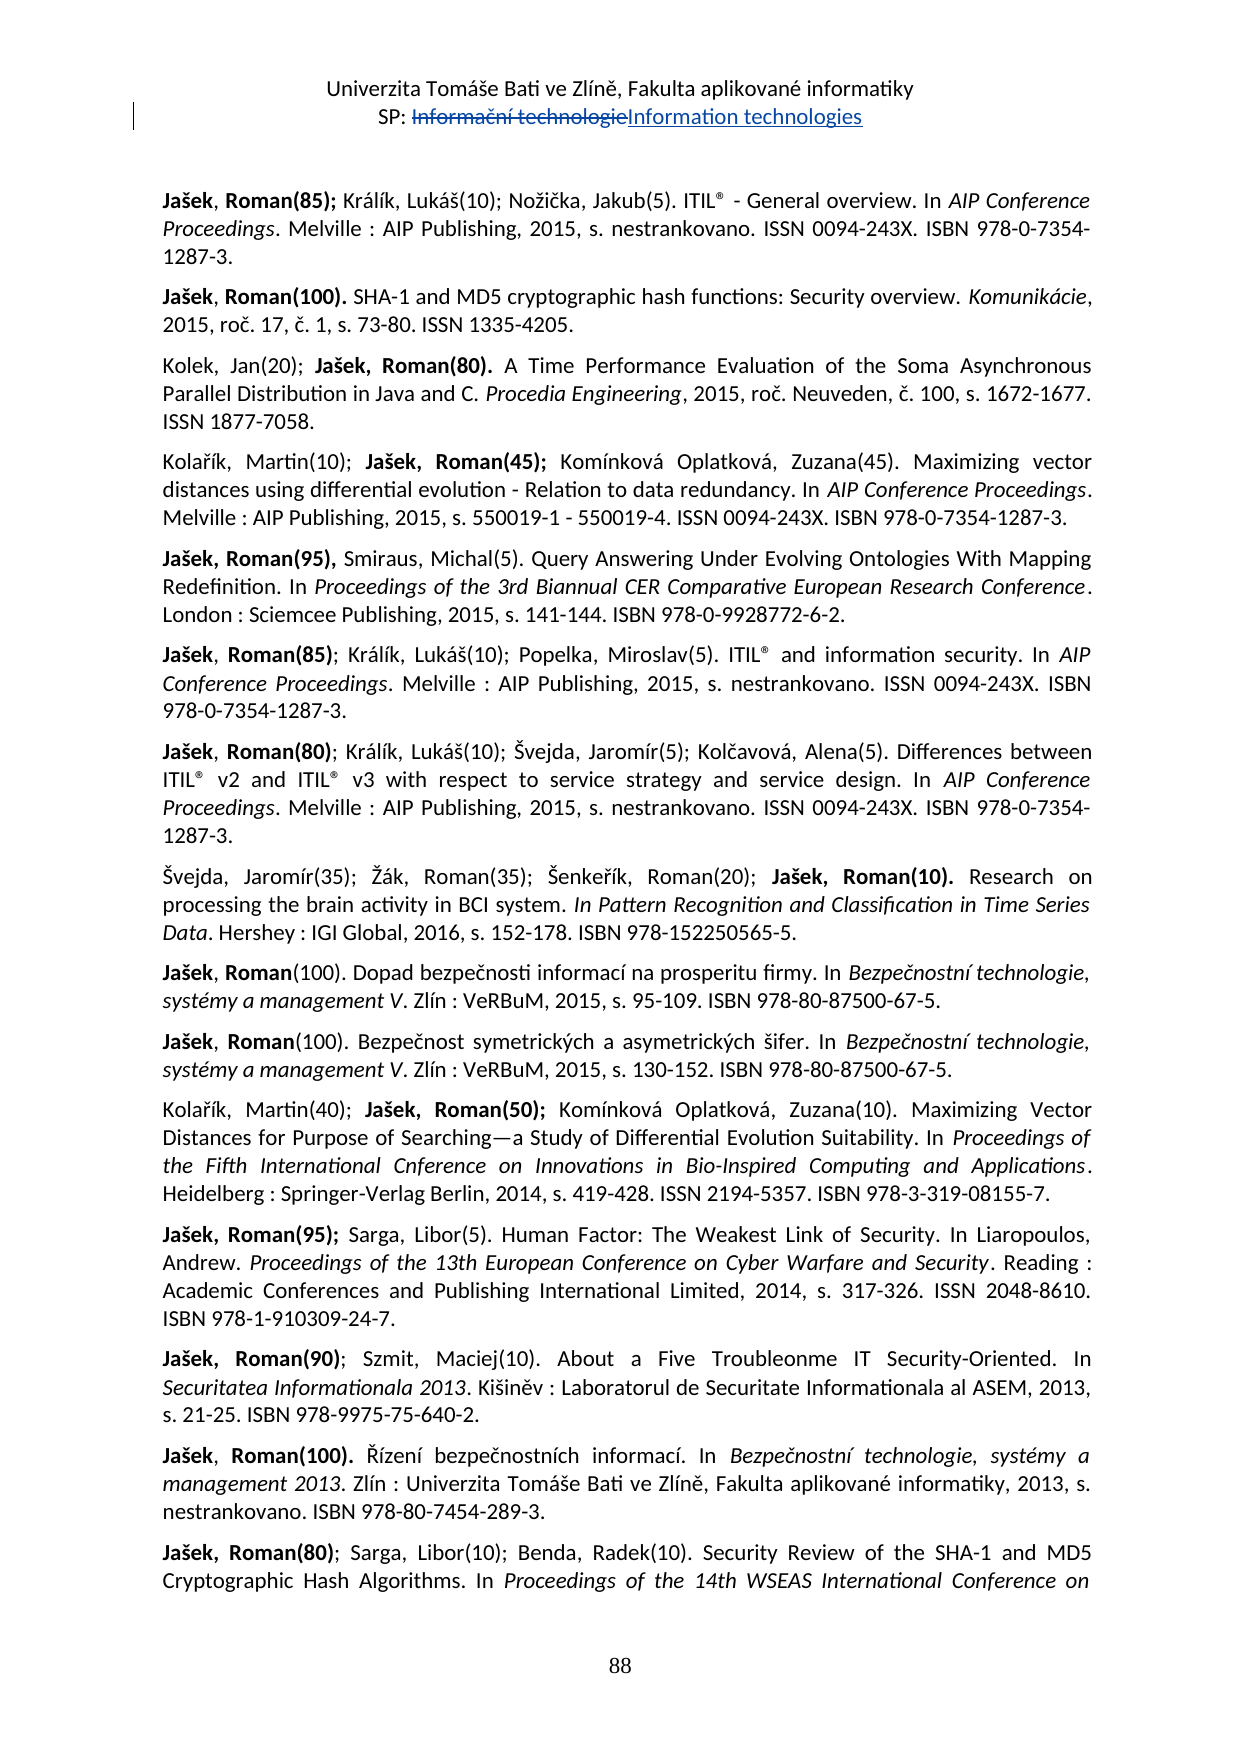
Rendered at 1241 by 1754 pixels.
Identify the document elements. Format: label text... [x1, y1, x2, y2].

text Jašek, Roman(85); Králík, Lukáš(10); Popelka, Miroslav(5). ITIL® and information security. In AIP Conference Proceedings. Melville : AIP Publishing, 2015, s. nestrankovano. ISSN 0094-243X. ISBN 978-0-7354-1287-3. [162, 641, 1093, 725]
text Švejda, Jaromír(35); Žák, Roman(35); Šenkeřík, Roman(20); Jašek, Roman(10). Research on processing the brain activity in BCI system. In Pattern Recognition and Classification in Time Series Data. Hershey : IGI Global, 2016, s. 152-178. ISBN 978-152250565-5. [162, 862, 1093, 946]
text Jašek, Roman(80); Králík, Lukáš(10); Švejda, Jaromír(5); Kolčavová, Alena(5). Differences between ITIL® v2 and ITIL® v3 with respect to service strategy and service design. In AIP Conference Proceedings. Melville : AIP Publishing, 2015, s. nestrankovano. ISSN 0094-243X. ISBN 978-0-7354-1287-3. [162, 737, 1093, 849]
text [162, 1538, 1093, 1594]
text Kolek, Jan(20); Jašek, Roman(80). A Time Performance Evaluation of the Soma Asynchronous Parallel Distribution in Java and C. Procedia Engineering, 2015, roč. Neuveden, č. 100, s. 1672-1677. ISSN 1877-7058. [162, 351, 1093, 435]
text Jašek, Roman(95); Sarga, Libor(5). Human Factor: The Weakest Link of Security. In Liaropoulos, Andrew. Proceedings of the 13th European Conference on Cyber Warfare and Security. Reading : Academic Conferences and Publishing International Limited, 2014, s. 317-326. ISSN 2048-8610. ISBN 978-1-910309-24-7. [162, 1220, 1093, 1332]
text Jašek, Roman(90); Szmit, Maciej(10). About a Five Troubleonme IT Security-Oriented. In Securitatea Informationala 2013. Kišiněv : Laboratorul de Securitate Informationala al ASEM, 2013, s. 21-25. ISBN 978-9975-75-640-2. [162, 1344, 1093, 1429]
text Kolařík, Martin(10); Jašek, Roman(45); Komínková Oplatková, Zuzana(45). Maximizing vector distances using differential evolution - Relation to data redundancy. In AIP Conference Proceedings. Melville : AIP Publishing, 2015, s. 550019-1 - 550019-4. ISSN 0094-243X. ISBN 978-0-7354-1287-3. [162, 447, 1093, 532]
text Jašek, Roman(95), Smiraus, Michal(5). Query Answering Under Evolving Ontologies With Mapping Redefinition. In Proceedings of the 3rd Biannual CER Comparative European Research Conference. London : Sciemcee Publishing, 2015, s. 141-144. ISBN 978-0-9928772-6-2. [162, 544, 1093, 628]
text Jašek, Roman(100). SHA-1 and MD5 cryptographic hash functions: Security overview. Komunikácie, 2015, roč. 17, č. 1, s. 73-80. ISSN 1335-4205. [162, 282, 1093, 338]
text Kolařík, Martin(40); Jašek, Roman(50); Komínková Oplatková, Zuzana(10). Maximizing Vector Distances for Purpose of Searching—a Study of Differential Evolution Suitability. In Proceedings of the Fifth International Cnference on Innovations in Bio-Inspired Computing and Applications. Heidelberg : Springer-Verlag Berlin, 2014, s. 419-428. ISSN 2194-5357. ISBN 978-3-319-08155-7. [162, 1095, 1093, 1207]
text Jašek, Roman(100). Bezpečnost symetrických a asymetrických šifer. In Bezpečnostní technologie, systémy a management V. Zlín : VeRBuM, 2015, s. 130-152. ISBN 978-80-87500-67-5. [162, 1027, 1093, 1083]
text Jašek, Roman(85); Králík, Lukáš(10); Nožička, Jakub(5). ITIL® - General overview. In AIP Conference Proceedings. Melville : AIP Publishing, 2015, s. nestrankovano. ISSN 0094-243X. ISBN 978-0-7354-1287-3. [162, 186, 1093, 270]
text Jašek, Roman(100). Řízení bezpečnostních informací. In Bezpečnostní technologie, systémy a management 2013. Zlín : Univerzita Tomáše Bati ve Zlíně, Fakulta aplikované informatiky, 2013, s. nestrankovano. ISBN 978-80-7454-289-3. [162, 1441, 1093, 1525]
text Jašek, Roman(100). Dopad bezpečnosti informací na prosperitu firmy. In Bezpečnostní technologie, systémy a management V. Zlín : VeRBuM, 2015, s. 95-109. ISBN 978-80-87500-67-5. [162, 958, 1093, 1014]
